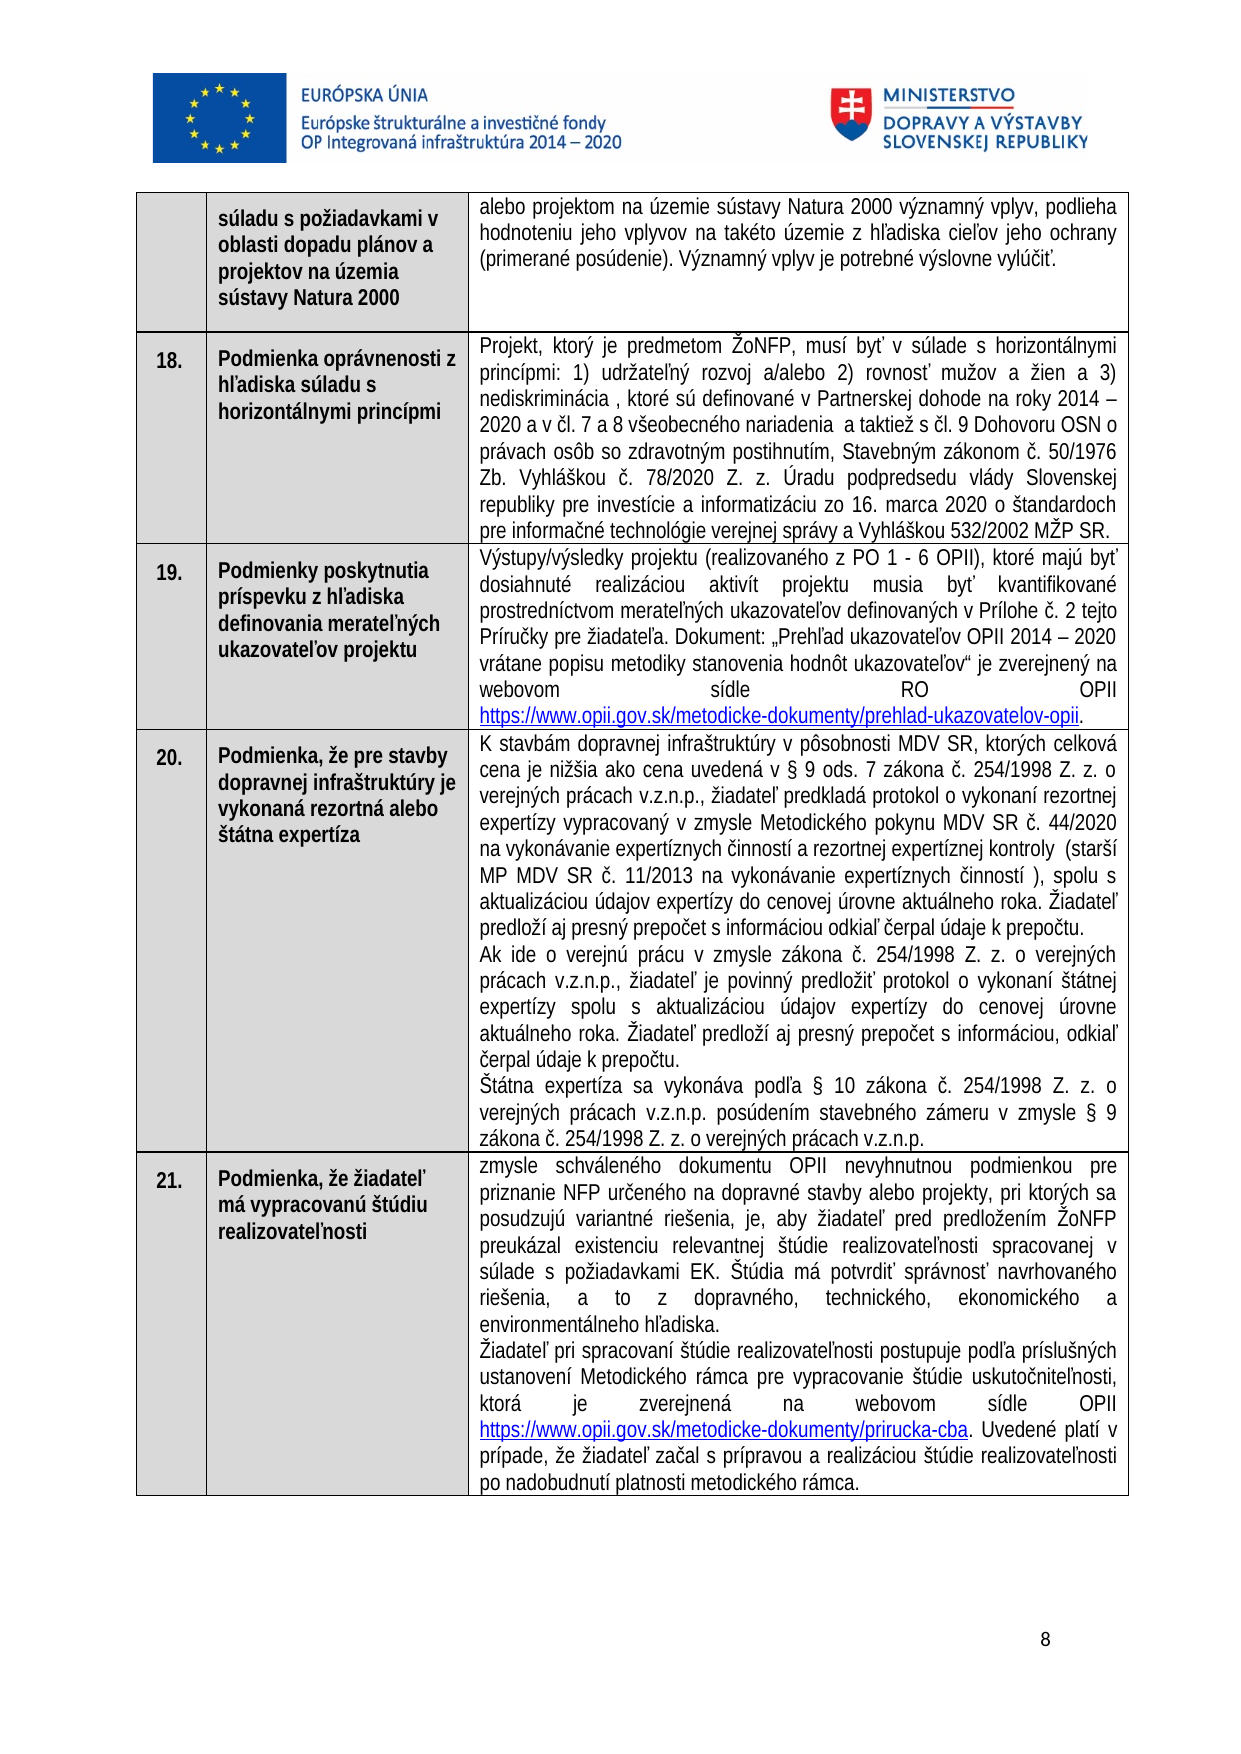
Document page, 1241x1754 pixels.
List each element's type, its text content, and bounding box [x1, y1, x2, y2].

table_cell Podmienka, že pre stavby dopravnej infraštruktúry je vykonaná rezortná alebo štátna expertíza [207, 730, 468, 1151]
picture [152, 73, 1088, 163]
table_cell Podmienka oprávnenosti z hľadiska súladu s horizontálnymi princípmi [207, 333, 468, 543]
table_cell [137, 333, 206, 543]
table_cell Podmienka oprávnenosti z hľadiska preukázania súladu s požiadavkami v oblasti dopadu plánov a projektov na územia sústavy Natura 2000 [207, 193, 468, 331]
table_cell [137, 730, 206, 1151]
table_cell K stavbám dopravnej infraštruktúry v pôsobnosti MDV SR, ktorých celková cena je nižšia ako cena uvedená v § 9 ods. 7 zákona č. 254/1998 Z. z. o verejných prácach v.z.n.p., žiadateľ predkladá protokol o vykonaní rezortnej expertízy vypracovaný v zmysle Metodického pokynu MDV SR č. 44/2020 na vykonávanie expertíznych činností a rezortnej expertíznej kontroly (starší MP MDV SR č. 11/2013 na vykonávanie expertíznych činností ), spolu s aktualizáciou údajov expertízy do cenovej úrovne aktuálneho roka. Žiadateľ predloží aj presný prepočet s informáciou odkiaľ čerpal údaje k prepočtu. Ak ide o verejnú prácu v zmysle zákona č. 254/1998 Z. z. o verejných prácach v.z.n.p., žiadateľ je povinný predložiť protokol o vykonaní štátnej expertízy spolu s aktualizáciou údajov expertízy do cenovej úrovne aktuálneho roka. Žiadateľ predloží aj presný prepočet s informáciou, odkiaľ čerpal údaje k prepočtu. Štátna expertíza sa vykonáva podľa § 10 zákona č. 254/1998 Z. z. o verejných prácach v.z.n.p. posúdením stavebného zámeru v zmysle § 9 zákona č. 254/1998 Z. z. o verejných prácach v.z.n.p. [469, 730, 1128, 1151]
table_cell [137, 544, 206, 729]
table_cell [137, 1153, 206, 1495]
table_cell Podmienky poskytnutia príspevku z hľadiska definovania merateľných ukazovateľov projektu [207, 544, 468, 729]
table_cell Projekt, ktorý je predmetom ŽoNFP, musí byť v súlade s horizontálnymi princípmi: 1) udržateľný rozvoj a/alebo 2) rovnosť mužov a žien a 3) nediskriminácia , ktoré sú definované v Partnerskej dohode na roky 2014 – 2020 a v čl. 7 a 8 všeobecného nariadenia a taktiež s čl. 9 Dohovoru OSN o právach osôb so zdravotným postihnutím, Stavebným zákonom č. 50/1976 Zb. Vyhláškou č. 78/2020 Z. z. Úradu podpredsedu vlády Slovenskej republiky pre investície a informatizáciu zo 16. marca 2020 o štandardoch pre informačné technológie verejnej správy a Vyhláškou 532/2002 MŽP SR. [469, 333, 1128, 543]
table_cell Výstupy/výsledky projektu (realizovaného z PO 1 - 6 OPII), ktoré majú byť dosiahnuté realizáciou aktivít projektu musia byť kvantifikované prostredníctvom merateľných ukazovateľov definovaných v Prílohe č. 2 tejto Príručky pre žiadateľa. Dokument: „Prehľad ukazovateľov OPII 2014 – 2020 vrátane popisu metodiky stanovenia hodnôt ukazovateľov“ je zverejnený na webovom sídle RO OPII https://www.opii.gov.sk/metodicke-dokumenty/prehlad-ukazovatelov-opii. [469, 544, 1128, 729]
table_cell [137, 193, 206, 331]
table_cell Podmienka, že žiadateľ má vypracovanú štúdiu realizovateľnosti [207, 1153, 468, 1495]
table_cell zmysle schváleného dokumentu OPII nevyhnutnou podmienkou pre priznanie NFP určeného na dopravné stavby alebo projekty, pri ktorých sa posudzujú variantné riešenia, je, aby žiadateľ pred predložením ŽoNFP preukázal existenciu relevantnej štúdie realizovateľnosti spracovanej v súlade s požiadavkami EK. Štúdia má potvrdiť správnosť navrhovaného riešenia, a to z dopravného, technického, ekonomického a environmentálneho hľadiska. Žiadateľ pri spracovaní štúdie realizovateľnosti postupuje podľa príslušných ustanovení Metodického rámca pre vypracovanie štúdie uskutočniteľnosti, ktorá je zverejnená na webovom sídle OPII https://www.opii.gov.sk/metodicke-dokumenty/prirucka-cba. Uvedené platí v prípade, že žiadateľ začal s prípravou a realizáciou štúdie realizovateľnosti po nadobudnutí platnosti metodického rámca. [469, 1153, 1128, 1495]
